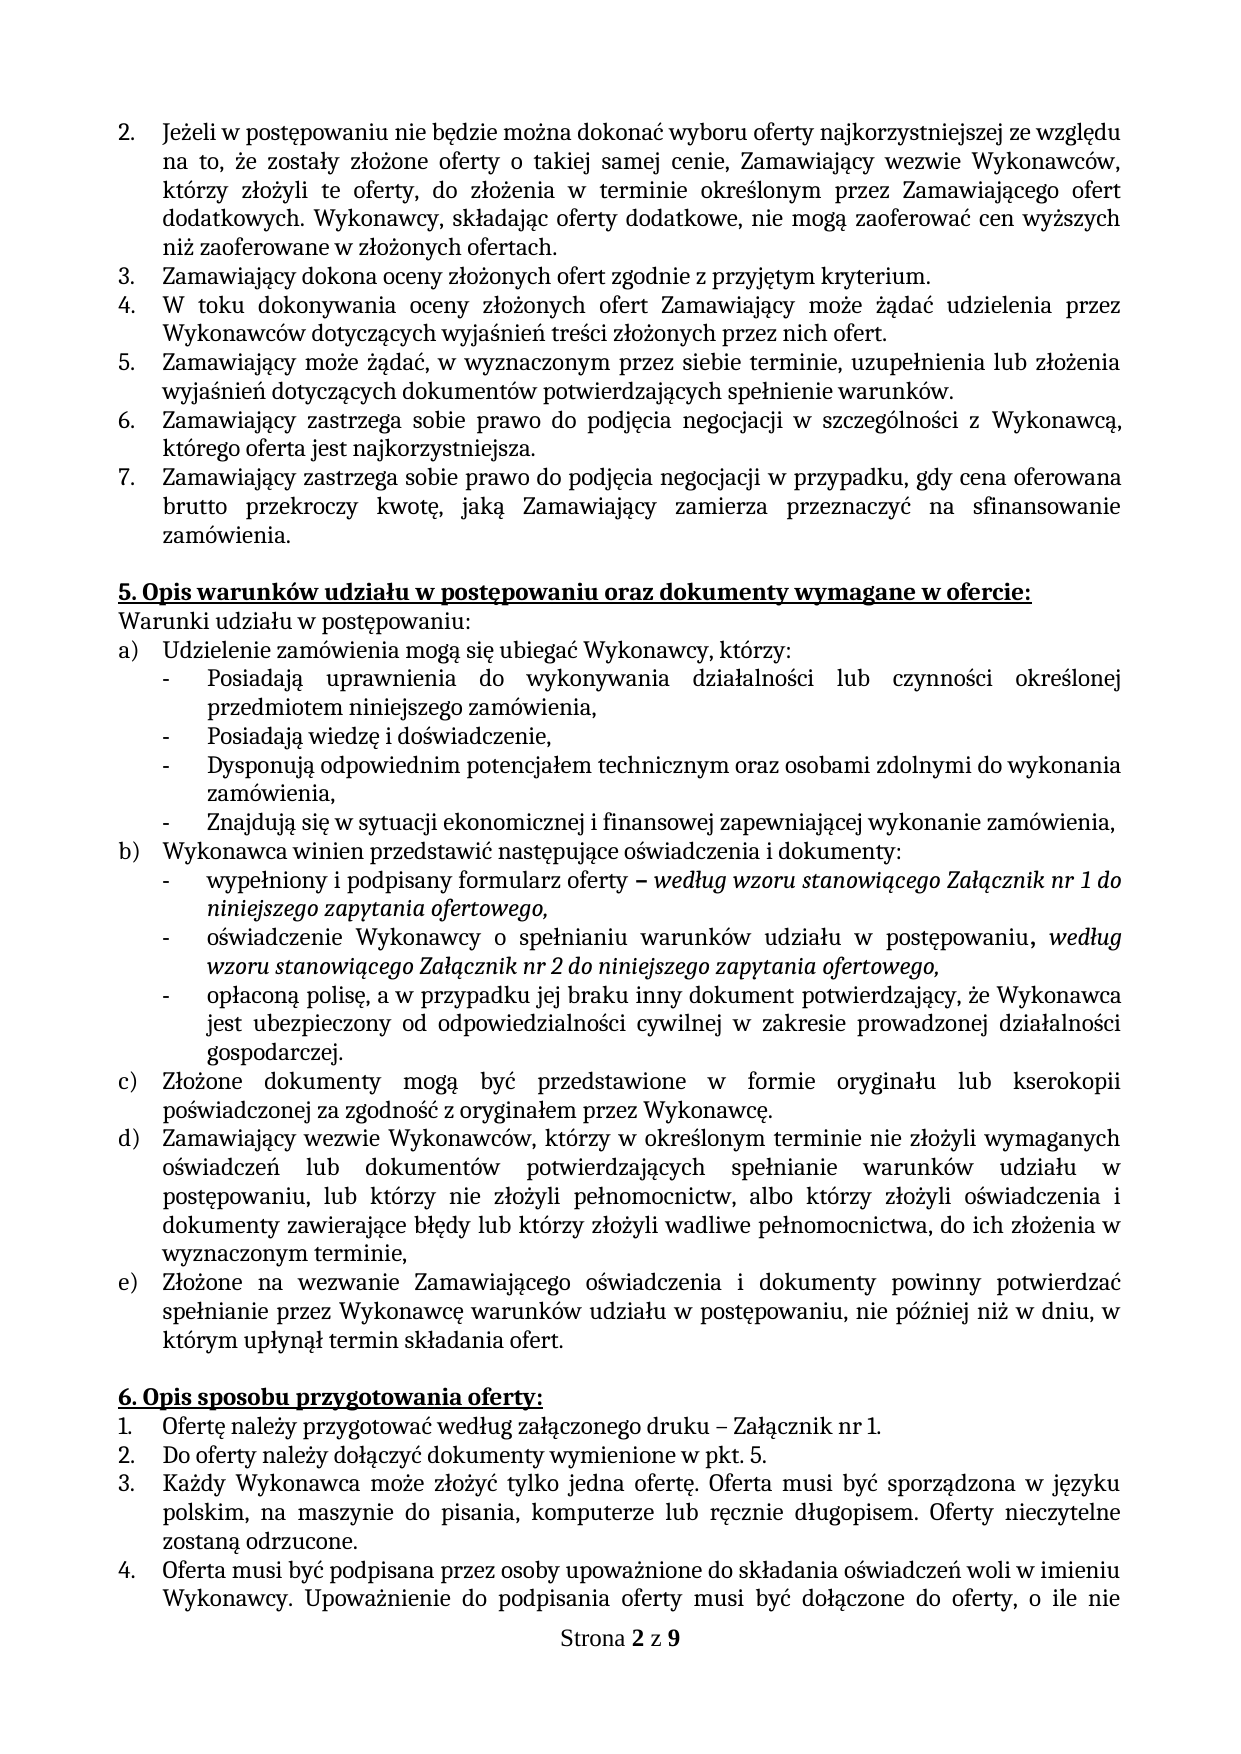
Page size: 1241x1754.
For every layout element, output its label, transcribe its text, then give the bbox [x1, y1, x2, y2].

list Zamawiający wezwie Wykonawców, którzy w określonym terminie nie złożyli wymaganych oświadczeń lub dokumentów potwierdzających spełnianie warunków udziału w postępowaniu, lub którzy nie złożyli pełnomocnictw, albo którzy złożyli oświadczenia i dokumenty zawierające błędy lub którzy złożyli wadliwe pełnomocnictwa, do ich złożenia w wyznaczonym terminie, [118, 1124, 1122, 1268]
list Zamawiający dokona oceny złożonych ofert zgodnie z przyjętym kryterium. [118, 262, 1122, 291]
list Dysponują odpowiednim potencjałem technicznym oraz osobami zdolnymi do wykonania zamówienia, [162, 751, 1122, 808]
list Zamawiający może żądać, w wyznaczonym przez siebie terminie, uzupełnienia lub złożenia wyjaśnień dotyczących dokumentów potwierdzających spełnienie warunków. [118, 348, 1122, 406]
list Do oferty należy dołączyć dokumenty wymienione w pkt. 5. [118, 1441, 1122, 1469]
list opłaconą polisę, a w przypadku jej braku inny dokument potwierdzający, że Wykonawca jest ubezpieczony od odpowiedzialności cywilnej w zakresie prowadzonej działalności gospodarczej. [162, 981, 1122, 1067]
list Posiadają wiedzę i doświadczenie, [162, 722, 1122, 751]
list Jeżeli w postępowaniu nie będzie można dokonać wyboru oferty najkorzystniejszej ze względu na to, że zostały złożone oferty o takiej samej cenie, Zamawiający wezwie Wykonawców, którzy złożyli te oferty, do złożenia w terminie określonym przez Zamawiającego ofert dodatkowych. Wykonawcy, składając oferty dodatkowe, nie mogą zaoferować cen wyższych niż zaoferowane w złożonych ofertach. [118, 118, 1122, 262]
list oświadczenie Wykonawcy o spełnianiu warunków udziału w postępowaniu, według wzoru stanowiącego Załącznik nr 2 do niniejszego zapytania ofertowego, [162, 923, 1122, 981]
list Złożone na wezwanie Zamawiającego oświadczenia i dokumenty powinny potwierdzać spełnianie przez Wykonawcę warunków udziału w postępowaniu, nie później niż w dniu, w którym upłynął termin składania ofert. [118, 1268, 1122, 1354]
list Wykonawca winien przedstawić następujące oświadczenia i dokumenty: [118, 837, 1122, 866]
list Każdy Wykonawca może złożyć tylko jedna ofertę. Oferta musi być sporządzona w języku polskim, na maszynie do pisania, komputerze lub ręcznie długopisem. Oferty nieczytelne zostaną odrzucone. [118, 1469, 1122, 1556]
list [118, 1556, 1122, 1613]
list Udzielenie zamówienia mogą się ubiegać Wykonawcy, którzy: [118, 636, 1122, 664]
text 6. Opis sposobu przygotowania oferty: [118, 1383, 1122, 1412]
list wypełniony i podpisany formularz oferty – według wzoru stanowiącego Załącznik nr 1 do niniejszego zapytania ofertowego, [162, 866, 1122, 923]
list Zamawiający zastrzega sobie prawo do podjęcia negocjacji w szczególności z Wykonawcą, którego oferta jest najkorzystniejsza. [118, 406, 1122, 463]
list W toku dokonywania oceny złożonych ofert Zamawiający może żądać udzielenia przez Wykonawców dotyczących wyjaśnień treści złożonych przez nich ofert. [118, 291, 1122, 348]
list Zamawiający zastrzega sobie prawo do podjęcia negocjacji w przypadku, gdy cena oferowana brutto przekroczy kwotę, jaką Zamawiający zamierza przeznaczyć na sfinansowanie zamówienia. [118, 463, 1122, 549]
list Złożone dokumenty mogą być przedstawione w formie oryginału lub kserokopii poświadczonej za zgodność z oryginałem przez Wykonawcę. [118, 1067, 1122, 1124]
list Posiadają uprawnienia do wykonywania działalności lub czynności określonej przedmiotem niniejszego zamówienia, [162, 664, 1122, 722]
text 5. Opis warunków udziału w postępowaniu oraz dokumenty wymagane w ofercie: [118, 578, 1122, 607]
text Warunki udziału w postępowaniu: [118, 607, 1122, 636]
list Ofertę należy przygotować według załączonego druku – Załącznik nr 1. [118, 1412, 1122, 1441]
list Znajdują się w sytuacji ekonomicznej i finansowej zapewniającej wykonanie zamówienia, [162, 808, 1122, 837]
